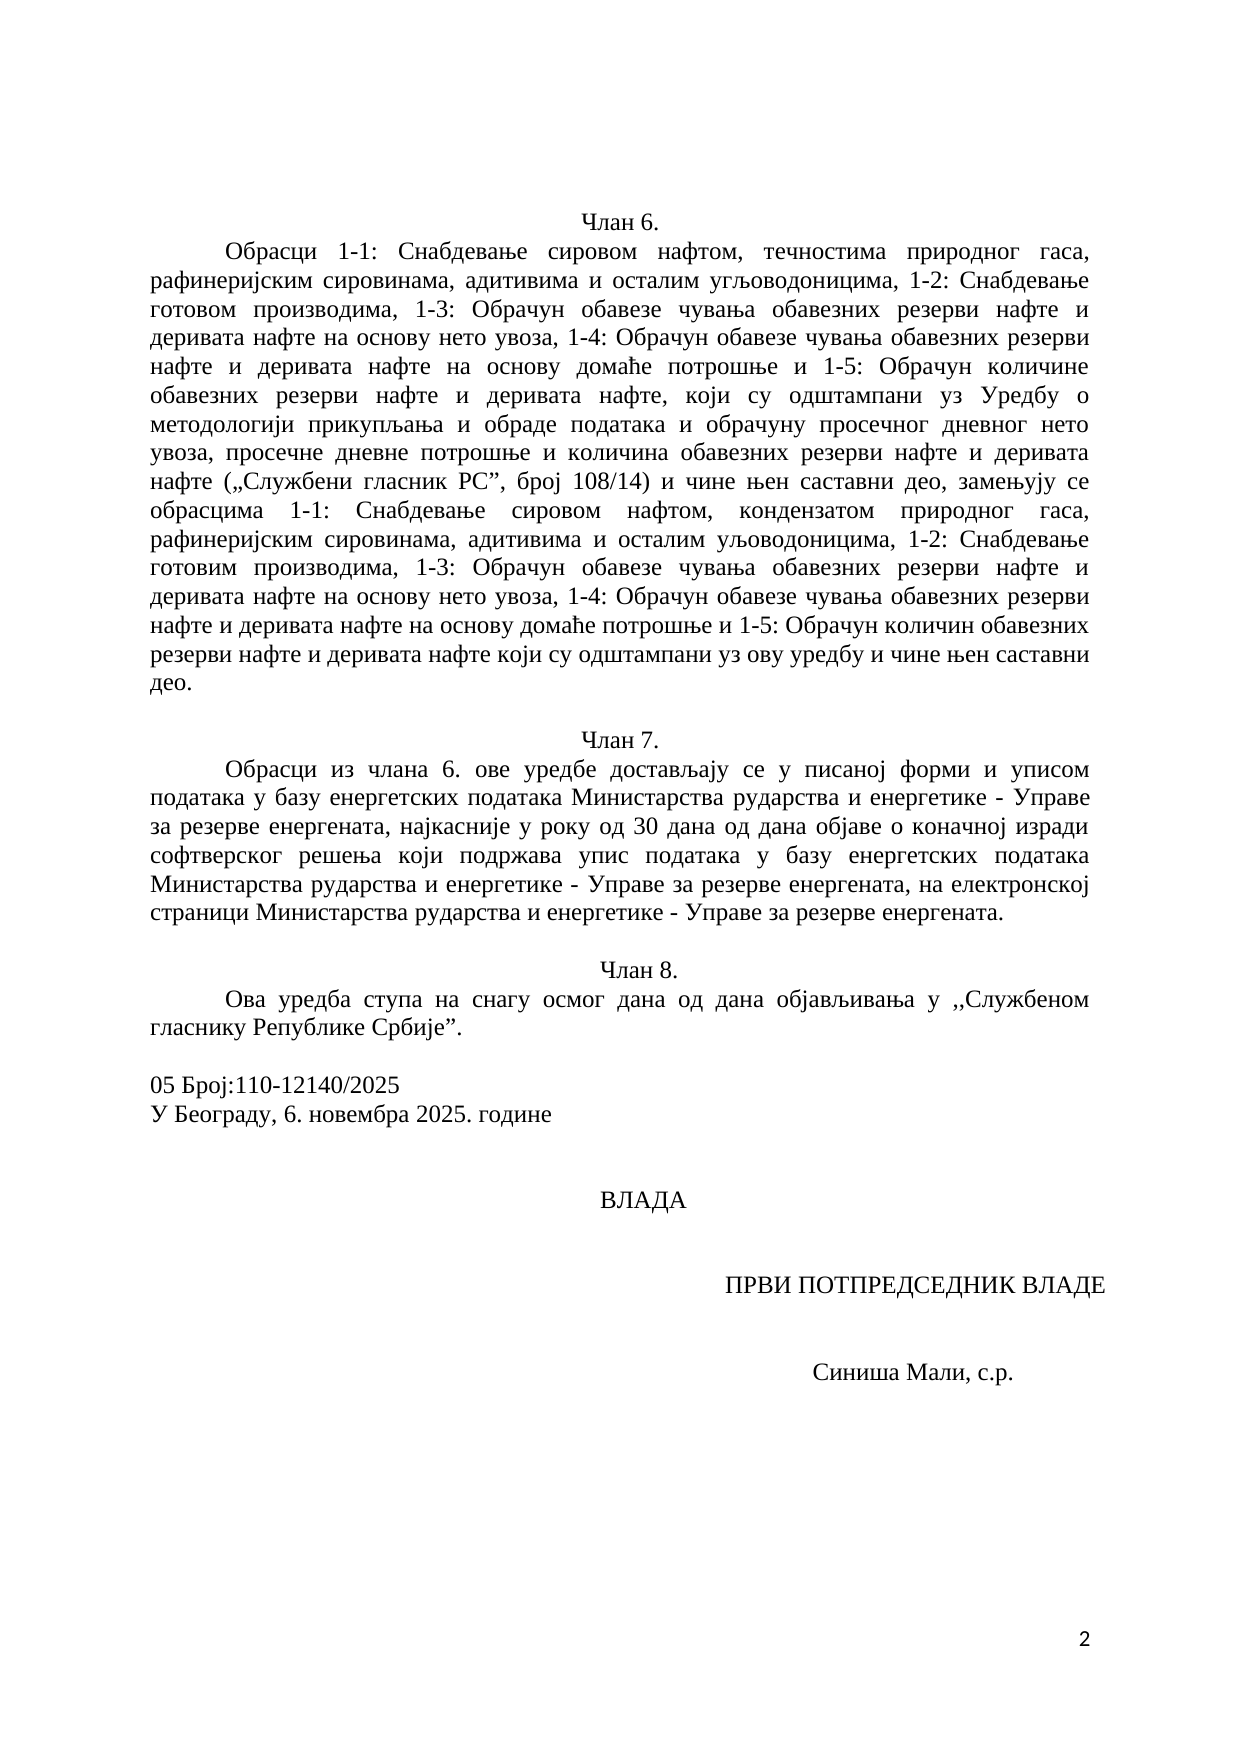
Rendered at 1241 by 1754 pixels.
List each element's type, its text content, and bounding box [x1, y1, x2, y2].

text ПРВИ ПОТПРЕДСЕДНИК ВЛАДЕ [675, 1271, 1125, 1299]
text 05 Број:110-12140/2025 [150, 1070, 1125, 1099]
text Члан 6. [150, 207, 1090, 236]
text Члан 7. [150, 725, 1090, 754]
text ВЛАДА [525, 1185, 1090, 1214]
text Обрасци из члана 6. ове уредбе достављају се у писаној форми и уписом података у базу енергетских података Министарства рударства и енергетике - Управе за резерве енергената, најкасније у року од 30 дана од дана објаве о коначној изради софтверског решења који подржава упис података у базу енергетских података Министарства рударства и енергетике - Управе за резерве енергената, на електронској страници Министарства рударства и енергетике - Управе за резерве енергената. [150, 754, 1090, 926]
text У Београду, 6. новембра 2025. године [150, 1099, 1125, 1127]
text Синиша Мали, с.р. [675, 1357, 1125, 1386]
text Обрасци 1-1: Снабдевање сировом нафтом, течностима природног гаса, рафинеријским сировинама, адитивима и осталим угљоводоницима, 1-2: Снабдевање готовом производима, 1-3: Обрачун обавезе чувања обавезних резерви нафте и деривата нафте на основу нето увоза, 1-4: Обрачун обавезе чувања обавезних резерви нафте и деривата нафте на основу домаће потрошње и 1-5: Обрачун количине обавезних резерви нафте и деривата нафте, који су одштампани уз Уредбу о методологији прикупљања и обраде података и обрачуну просечног дневног нето увоза, просечне дневне потрошње и количина обавезних резерви нафте и деривата нафте („Службени гласник РС”, број 108/14) и чине њен саставни део, замењују се обрасцима 1-1: Снабдевање сировом нафтом, кондензатом природног гаса, рафинеријским сировинама, адитивима и осталим уљоводоницима, 1-2: Снабдевање готовим производима, 1-3: Обрачун обавезе чувања обавезних резерви нафте и деривата нафте на основу нето увоза, 1-4: Обрачун обавезе чувања обавезних резерви нафте и деривата нафте на основу домаће потрошње и 1-5: Обрачун количин обавезних резерви нафте и деривата нафте који су одштампани уз ову уредбу и чине њен саставни део. [150, 236, 1090, 696]
text Члан 8. [525, 955, 1090, 984]
text Ова уредба ступа на снагу осмог дана од дана објављивања у ,,Службеном гласнику Републике Србије”. [150, 984, 1090, 1041]
